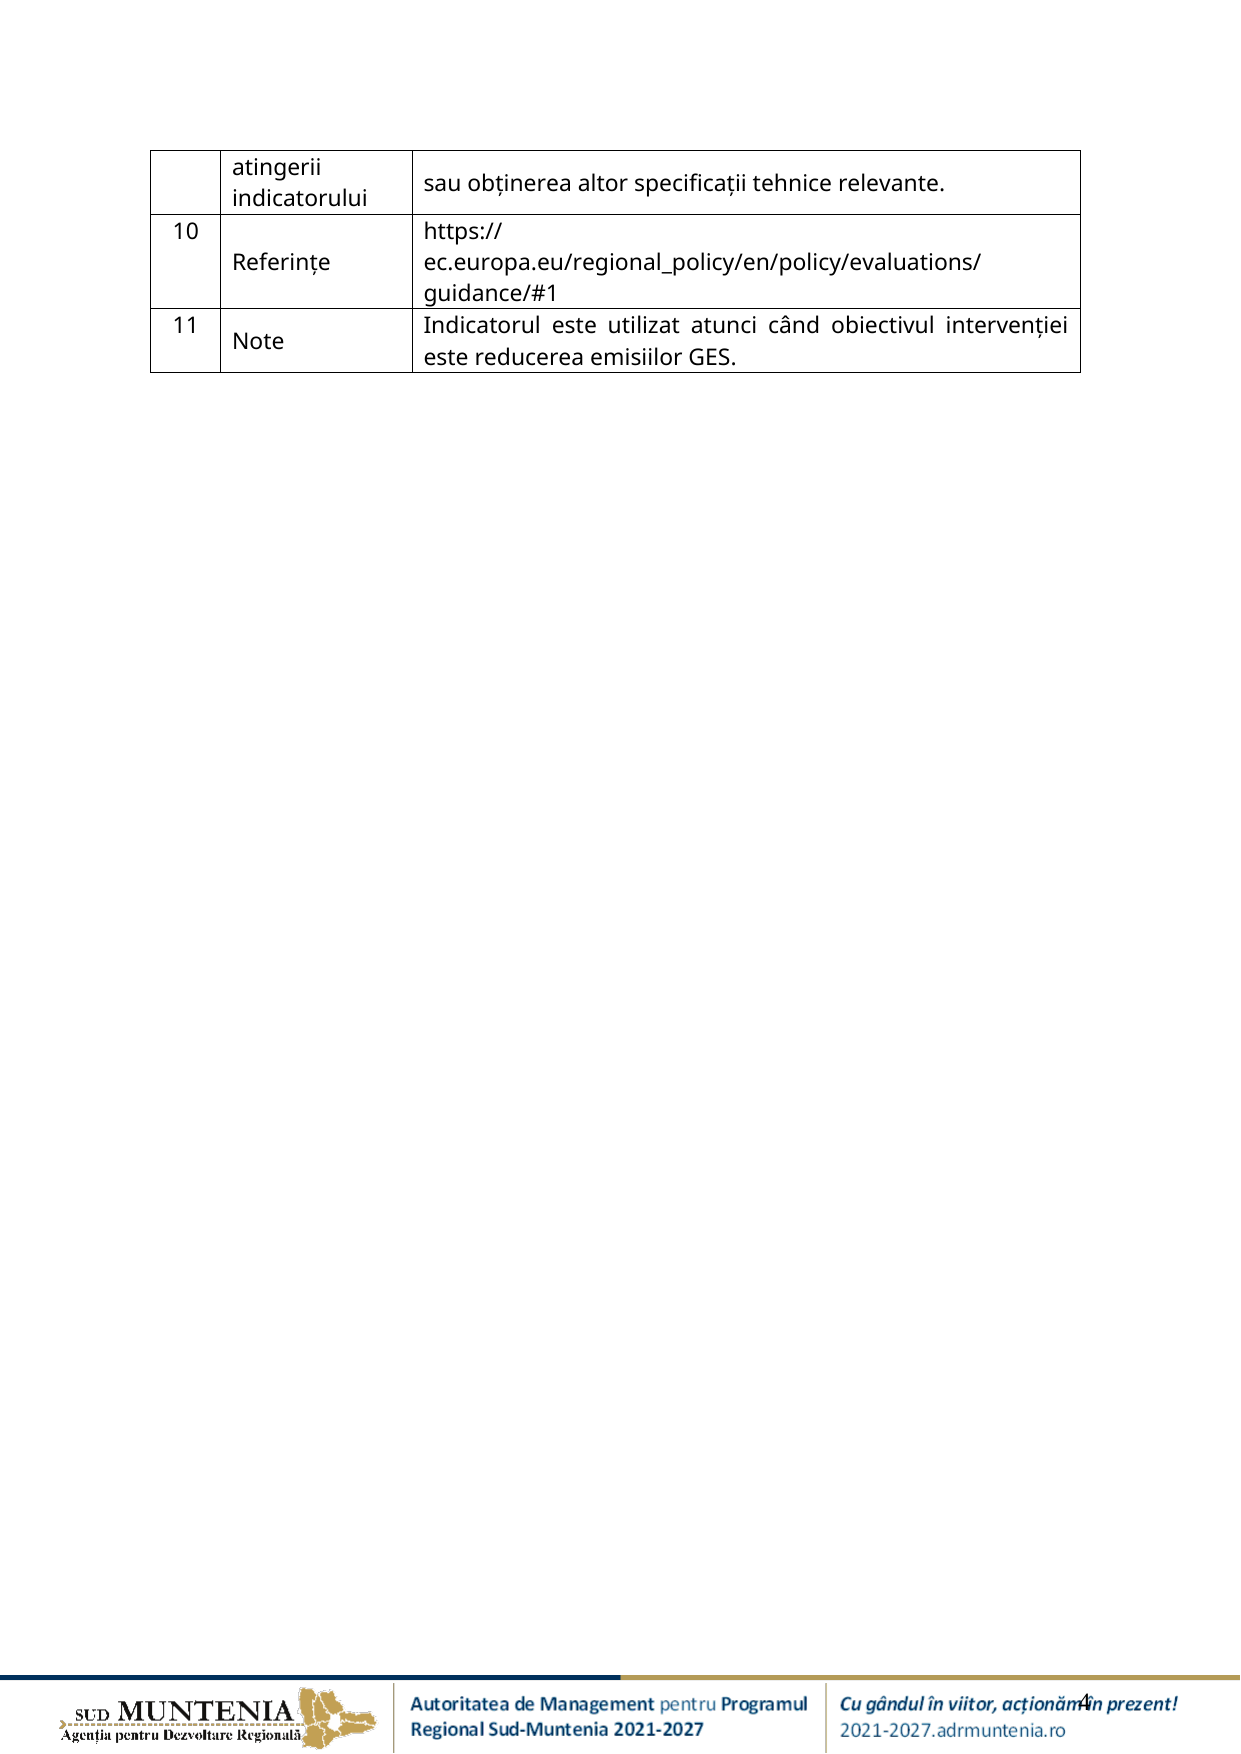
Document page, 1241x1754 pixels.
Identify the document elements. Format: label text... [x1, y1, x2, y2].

table_cell Indicatorul este utilizat atunci când obiectivul intervenției este reducerea emisiilor GES. [413, 309, 1080, 372]
table_cell Referințe [221, 215, 412, 308]
table_cell 11 [151, 309, 220, 372]
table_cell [221, 151, 412, 213]
table_cell 9 [151, 151, 220, 213]
table_cell https:// ec.europa.eu/regional_policy/en/policy/evaluations/guidance/#1 [413, 215, 1080, 308]
picture [0, 1675, 1241, 1754]
table_cell 10 [151, 215, 220, 308]
table_cell Note [221, 309, 412, 372]
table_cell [413, 151, 1080, 213]
